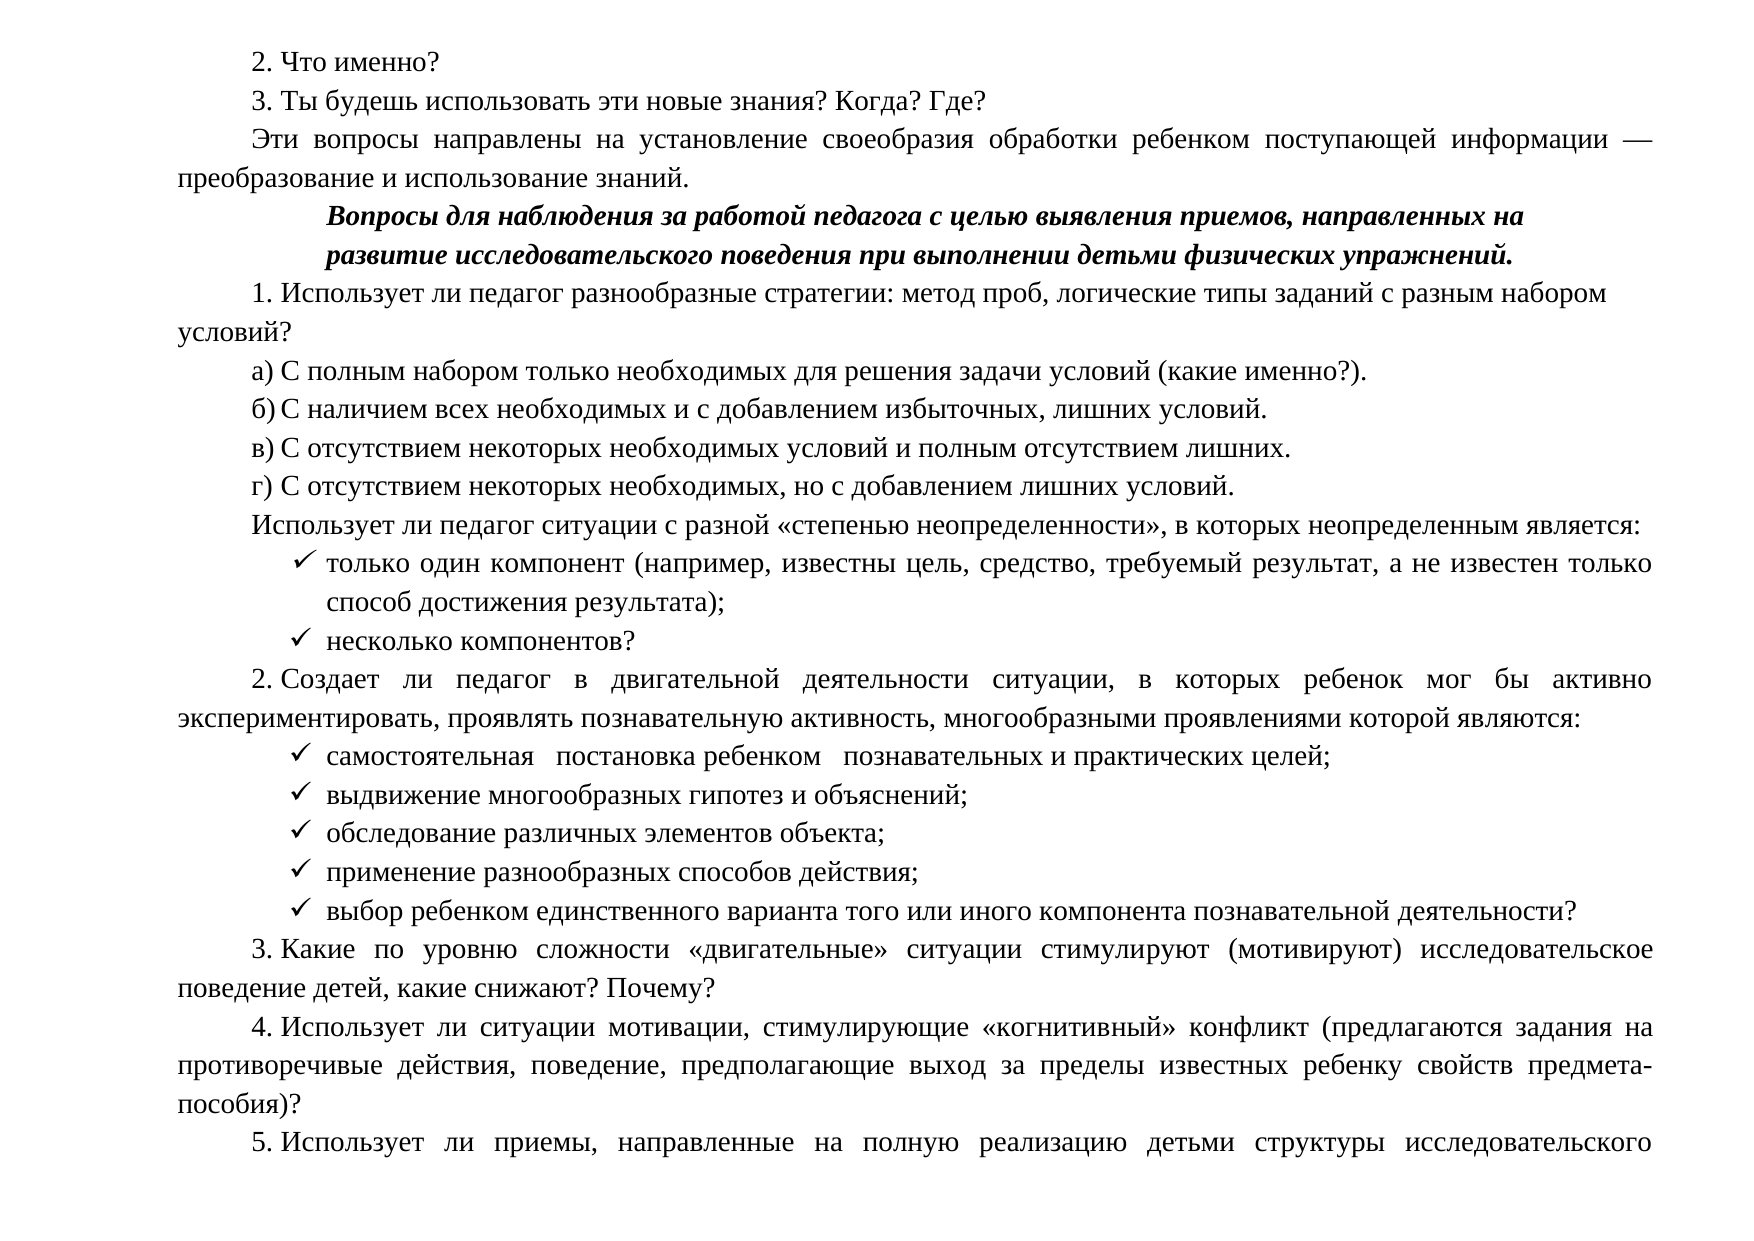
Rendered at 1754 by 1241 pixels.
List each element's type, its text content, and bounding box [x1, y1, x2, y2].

list Использует ли педагог ситуации с разной «степенью неопределенности», в которых неопределенным является: [177, 507, 1654, 540]
list выдвижение многообразных гипотез и объяснений; [288, 777, 1654, 811]
list в) С отсутствием некоторых необходимых условий и полным отсутствием лишних. [177, 430, 1654, 463]
list Использует ли ситуации мотивации, стимулирующие «когнитивный» конфликт (предлагаются задания на противоречивые действия, поведение, предполагающие выход за пределы известных ребенку свойств предмета-пособия)? [177, 1009, 1654, 1119]
list Что именно? [177, 44, 1654, 78]
list Ты будешь использовать эти новые знания? Когда? Где? [177, 83, 1654, 116]
list 1. Использует ли педагог разнообразные стратегии: метод проб, логические типы заданий с разным набором условий? [177, 276, 1654, 348]
list Какие по уровню сложности «двигательные» ситуации стимулируют (мотивируют) исследовательское поведение детей, какие снижают? Почему? [177, 932, 1654, 1004]
list самостоятельная постановка ребенком познавательных и практических целей; [288, 738, 1654, 772]
list 2. Создает ли педагог в двигательной деятельности ситуации, в которых ребенок мог бы активно экспериментировать, проявлять познавательную активность, многообразными проявлениями которой являются: [177, 661, 1654, 733]
list обследование различных элементов объекта; [288, 816, 1654, 849]
list Эти вопросы направлены на установление своеобразия обработки ребенком поступающей информации — преобразование и использование знаний. [177, 121, 1654, 193]
list г) С отсутствием некоторых необходимых, но с добавлением лишних условий. [177, 468, 1654, 502]
list Вопросы для наблюдения за работой педагога с целью выявления приемов, направленных на развитие исследовательского поведения при выполнении детьми физических упражнений. [326, 198, 1654, 271]
list применение разнообразных способов действия; [288, 854, 1654, 888]
list только один компонент (например, известны цель, средство, требуемый результат, а не известен только способ достижения результата); [288, 545, 1654, 618]
list несколько компонентов? [288, 623, 1654, 656]
list выбор ребенком единственного варианта того или иного компонента познавательной деятельности? [288, 893, 1654, 927]
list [177, 1124, 1654, 1158]
list а) С полным набором только необходимых для решения задачи условий (какие именно?). [177, 353, 1654, 386]
list б) С наличием всех необходимых и с добавлением избыточных, лишних условий. [177, 391, 1654, 425]
